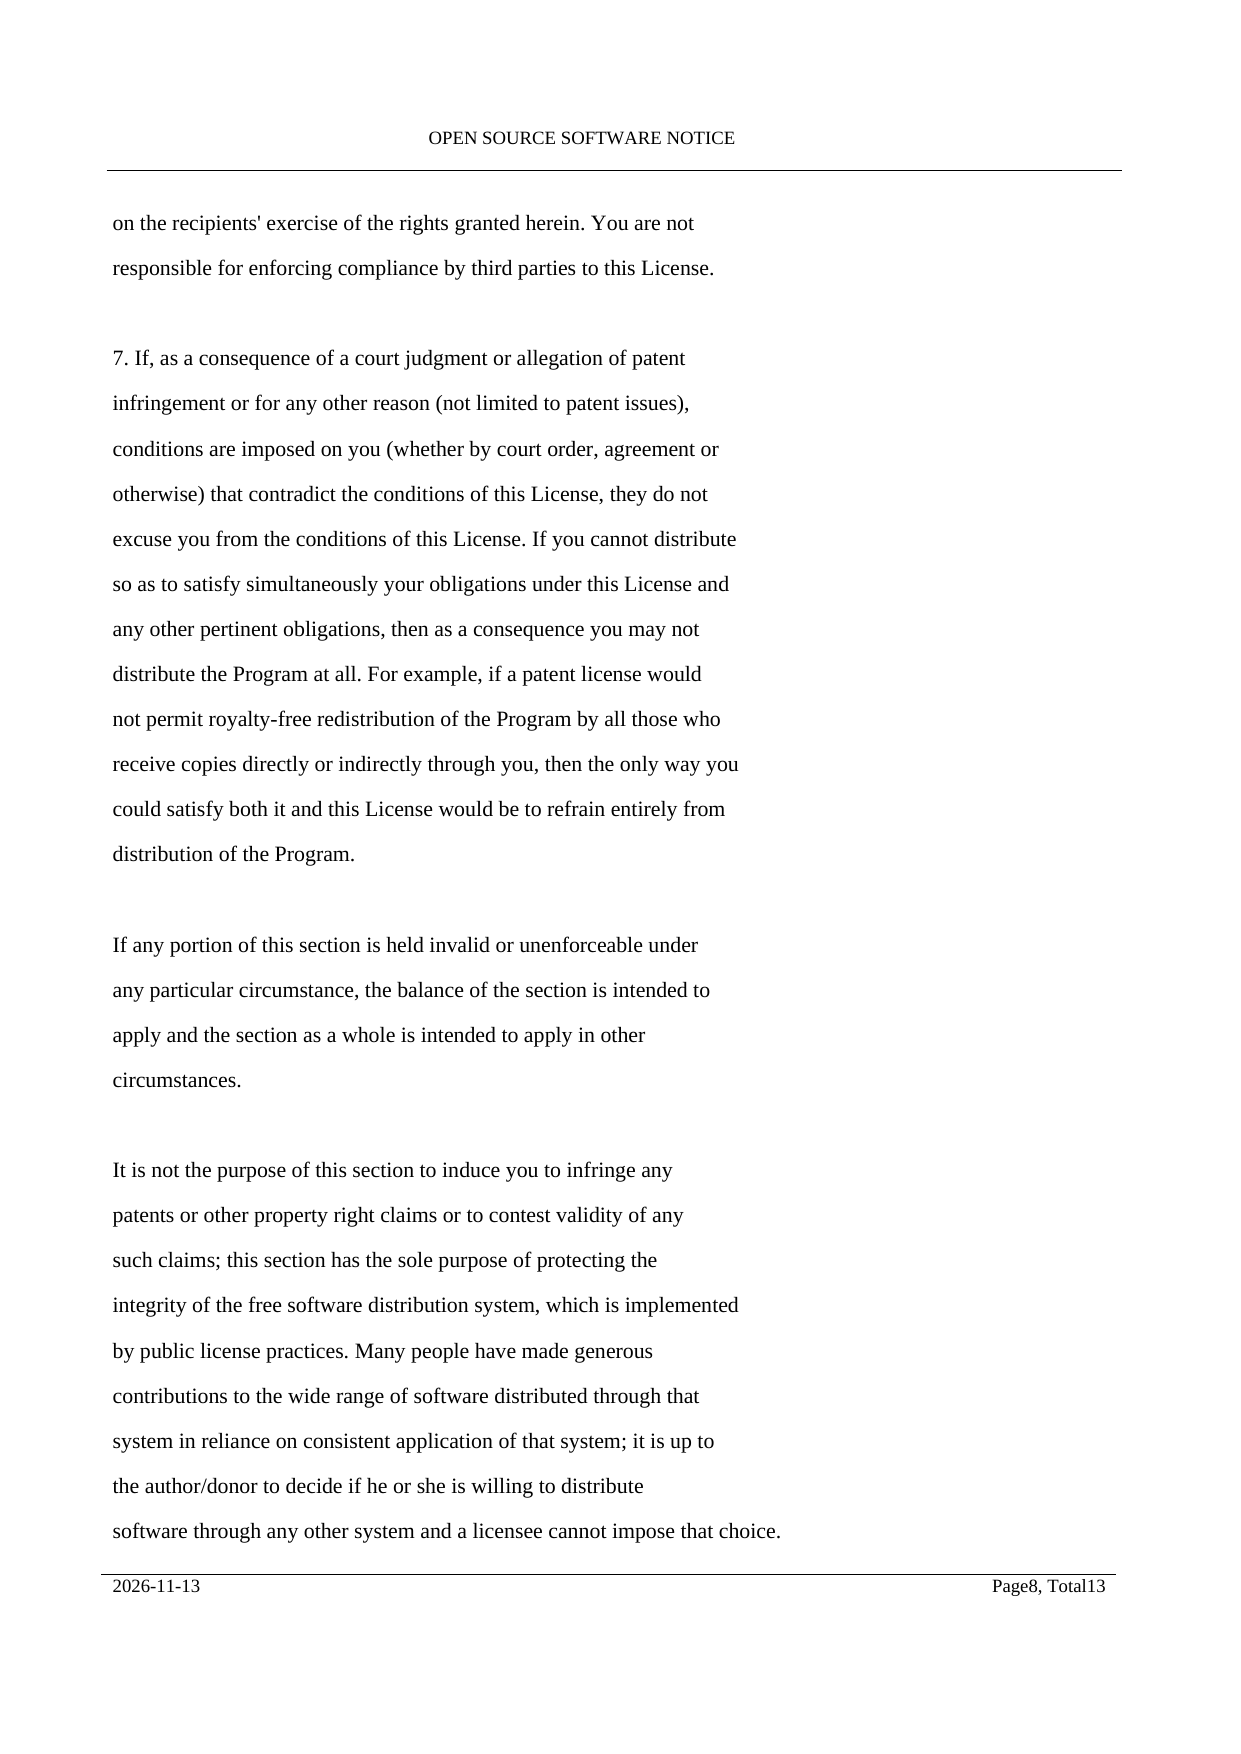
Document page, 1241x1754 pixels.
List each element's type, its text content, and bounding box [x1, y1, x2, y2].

text patents or other property right claims or to contest validity of any [112, 1199, 1128, 1231]
text excuse you from the conditions of this License. If you cannot distribute [112, 522, 1128, 554]
text conditions are imposed on you (whether by court order, agreement or [112, 432, 1128, 464]
text responsible for enforcing compliance by third parties to this License. [112, 251, 1128, 284]
text distribution of the Program. [112, 838, 1128, 870]
text not permit royalty-free redistribution of the Program by all those who [112, 702, 1128, 735]
text so as to satisfy simultaneously your obligations under this License and [112, 567, 1128, 600]
text apply and the section as a whole is intended to apply in other [112, 1018, 1128, 1051]
text any other pertinent obligations, then as a consequence you may not [112, 612, 1128, 645]
text integrity of the free software distribution system, which is implemented [112, 1289, 1128, 1321]
text by public license practices. Many people have made generous [112, 1334, 1128, 1366]
text could satisfy both it and this License would be to refrain entirely from [112, 793, 1128, 825]
text contributions to the wide range of software distributed through that [112, 1379, 1128, 1412]
text on the recipients' exercise of the rights granted herein. You are not [112, 206, 1128, 239]
text the author/donor to decide if he or she is willing to distribute [112, 1469, 1128, 1502]
text any particular circumstance, the balance of the section is intended to [112, 973, 1128, 1006]
text receive copies directly or indirectly through you, then the only way you [112, 748, 1128, 780]
text If any portion of this section is held invalid or unenforceable under [112, 928, 1128, 961]
text It is not the purpose of this section to induce you to infringe any [112, 1153, 1128, 1186]
text such claims; this section has the sole purpose of protecting the [112, 1244, 1128, 1276]
text distribute the Program at all. For example, if a patent license would [112, 657, 1128, 690]
text system in reliance on consistent application of that system; it is up to [112, 1424, 1128, 1457]
text software through any other system and a licensee cannot impose that choice. [112, 1514, 1128, 1547]
text otherwise) that contradict the conditions of this License, they do not [112, 477, 1128, 509]
text 7. If, as a consequence of a court judgment or allegation of patent [112, 342, 1128, 374]
text circumstances. [112, 1063, 1128, 1096]
text infringement or for any other reason (not limited to patent issues), [112, 387, 1128, 419]
